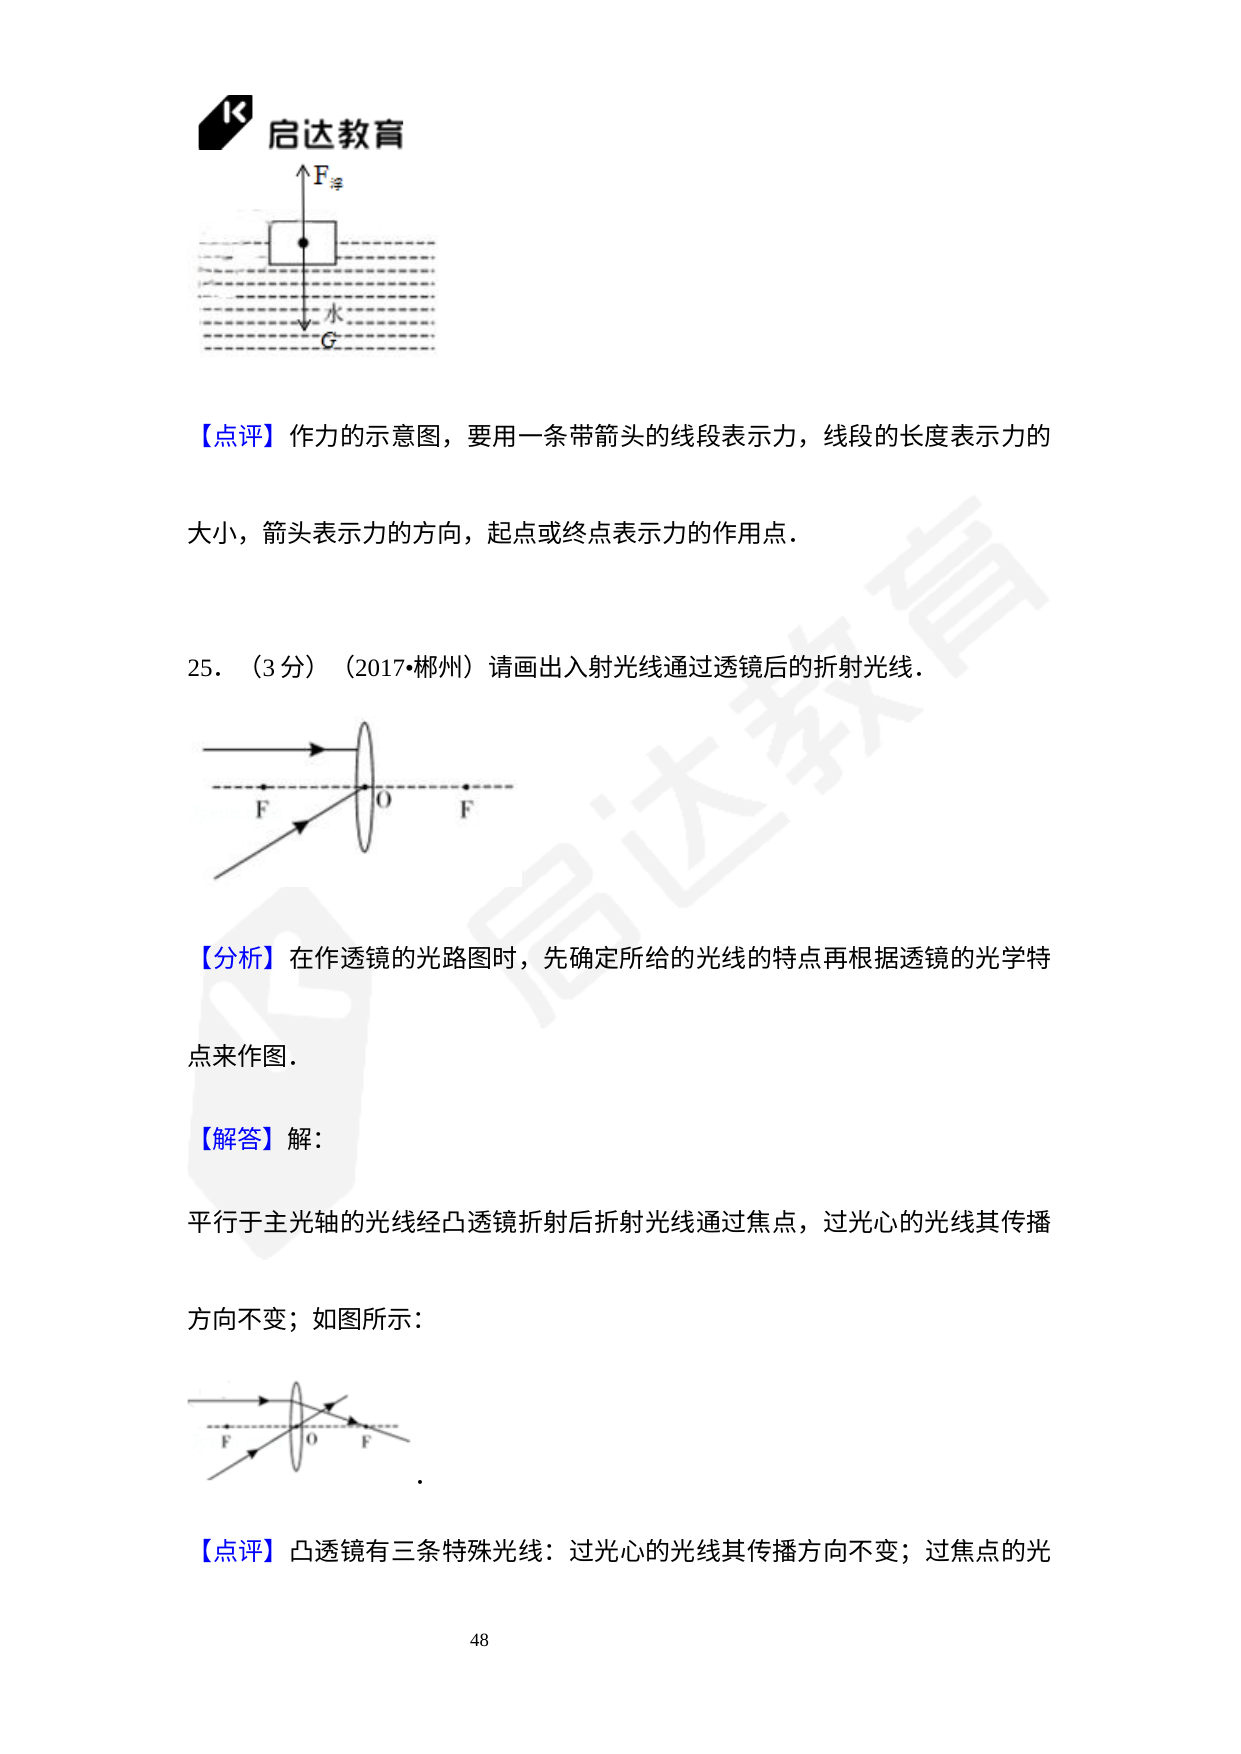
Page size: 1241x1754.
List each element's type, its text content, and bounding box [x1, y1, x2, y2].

picture [187, 1375, 414, 1485]
text 平行于主光轴的光线经凸透镜折射后折射光线通过焦点，过光心的光线其传播方向不变；如图所示： [187, 1188, 1053, 1350]
text 【点评】作力的示意图，要用一条带箭头的线段表示力，线段的长度表示力的大小，箭头表示力的方向，起点或终点表示力的作用点． [187, 402, 1053, 564]
text 【分析】在作透镜的光路图时，先确定所给的光线的特点再根据透镜的光学特点来作图． [187, 924, 1053, 1087]
picture [187, 162, 443, 362]
text 【解答】解： [187, 1105, 1053, 1170]
picture [198, 95, 404, 150]
text 25．（3分）（2017•郴州）请画出入射光线通过透镜后的折射光线． [187, 633, 1053, 698]
text 【点评】凸透镜有三条特殊光线：过光心的光线其传播方向不变；过焦点的光线经凸透镜折射后折射光线平行于主光轴；平行于主光轴的光线经凸透镜折射后折射光线通过焦点． [187, 1517, 1053, 1582]
picture [187, 716, 522, 887]
text ． [187, 1368, 1053, 1498]
